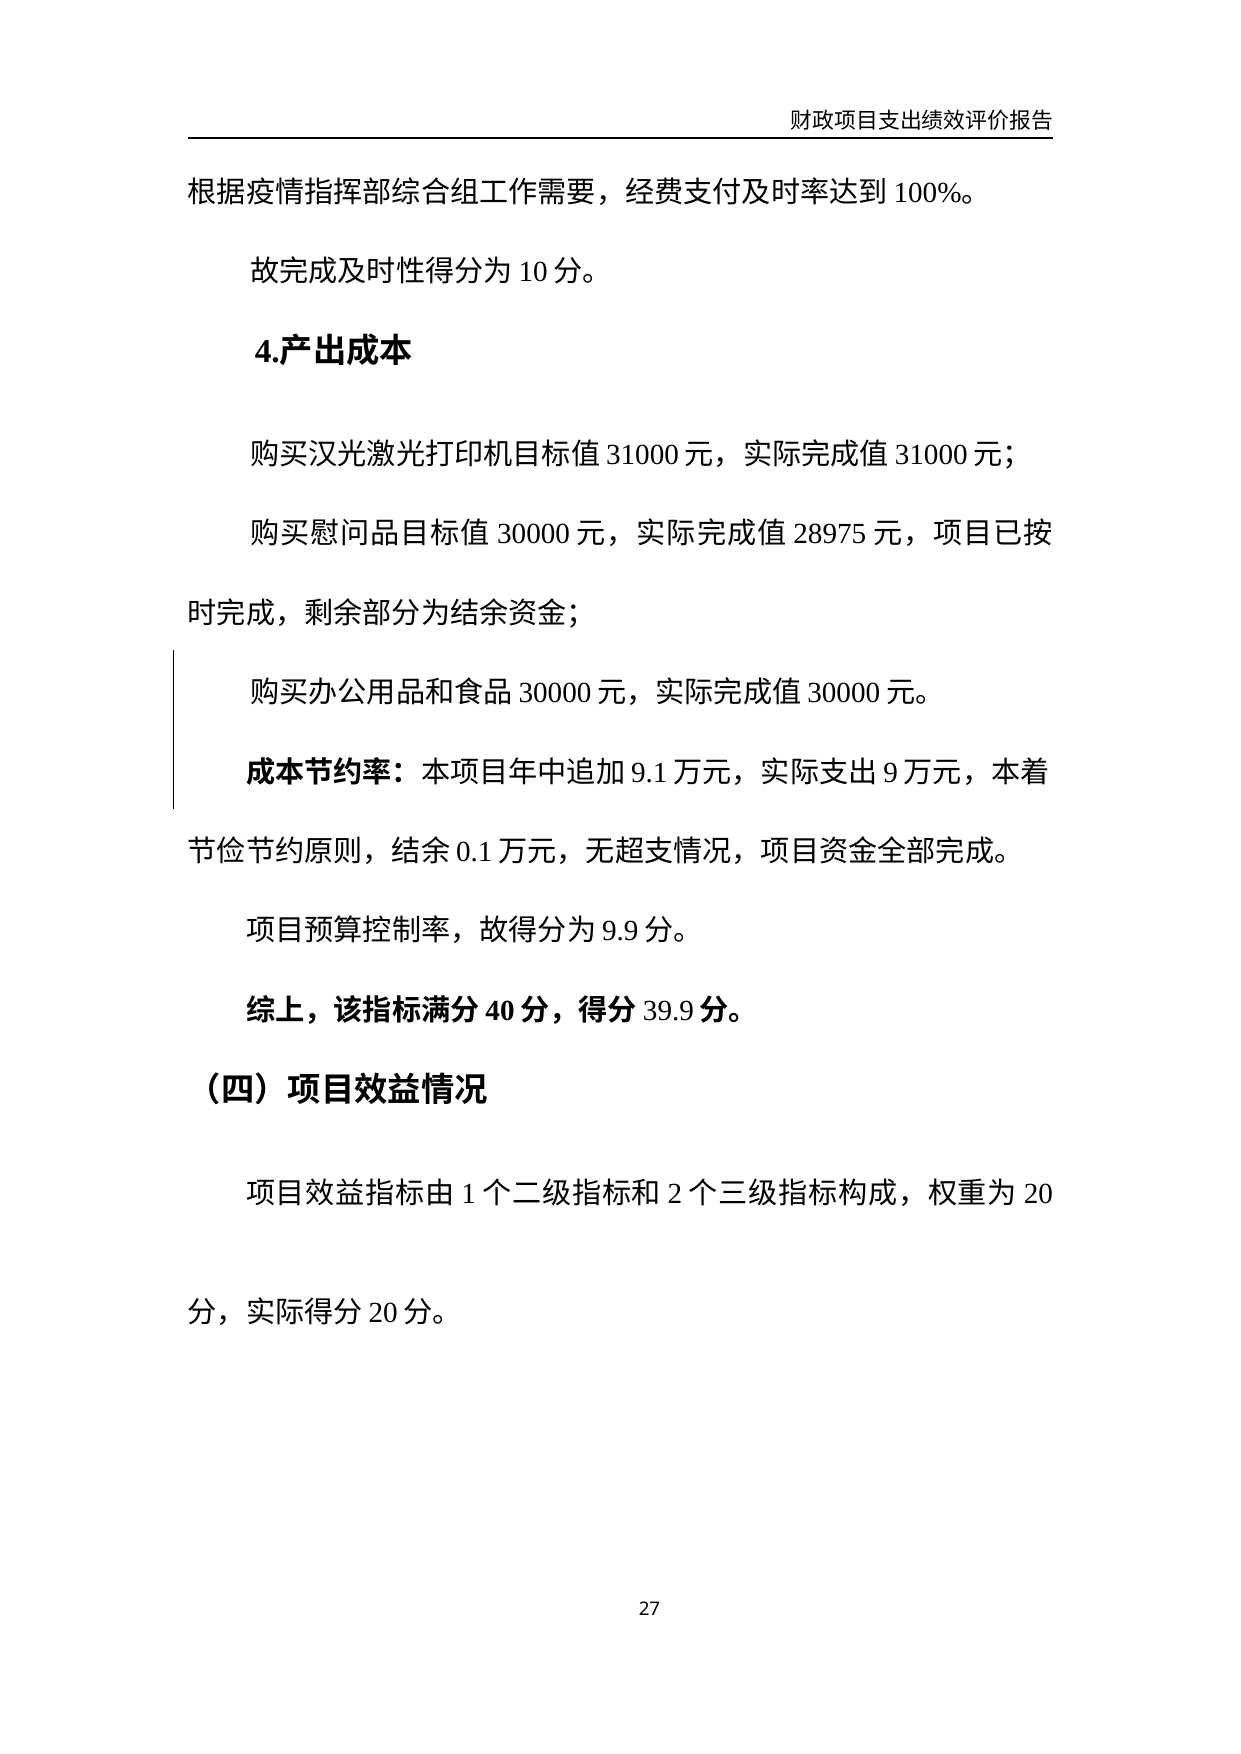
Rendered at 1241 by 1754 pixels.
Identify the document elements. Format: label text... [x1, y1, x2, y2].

text 购买办公用品和食品30000元，实际完成值30000元。 [187, 650, 1053, 730]
subtitle （四）项目效益情况 [187, 1047, 1053, 1127]
text 成本节约率：本项目年中追加9.1万元，实际支出9万元，本着节俭节约原则，结余0.1万元，无超支情况，项目资金全部完成。 [187, 730, 1053, 888]
text 购买汉光激光打印机目标值31000元，实际完成值31000元； [187, 412, 1053, 492]
text 故完成及时性得分为10分。 [187, 229, 1053, 309]
text 项目预算控制率，故得分为9.9分。 [187, 888, 1053, 968]
text 综上，该指标满分40分，得分39.9分。 [187, 968, 1053, 1047]
text 项目效益指标由1个二级指标和2个三级指标构成，权重为20分，实际得分20分。 [187, 1151, 1053, 1349]
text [187, 150, 1053, 229]
subtitle 4.产出成本 [187, 309, 1053, 388]
text 购买慰问品目标值30000元，实际完成值28975元，项目已按时完成，剩余部分为结余资金； [187, 492, 1053, 650]
